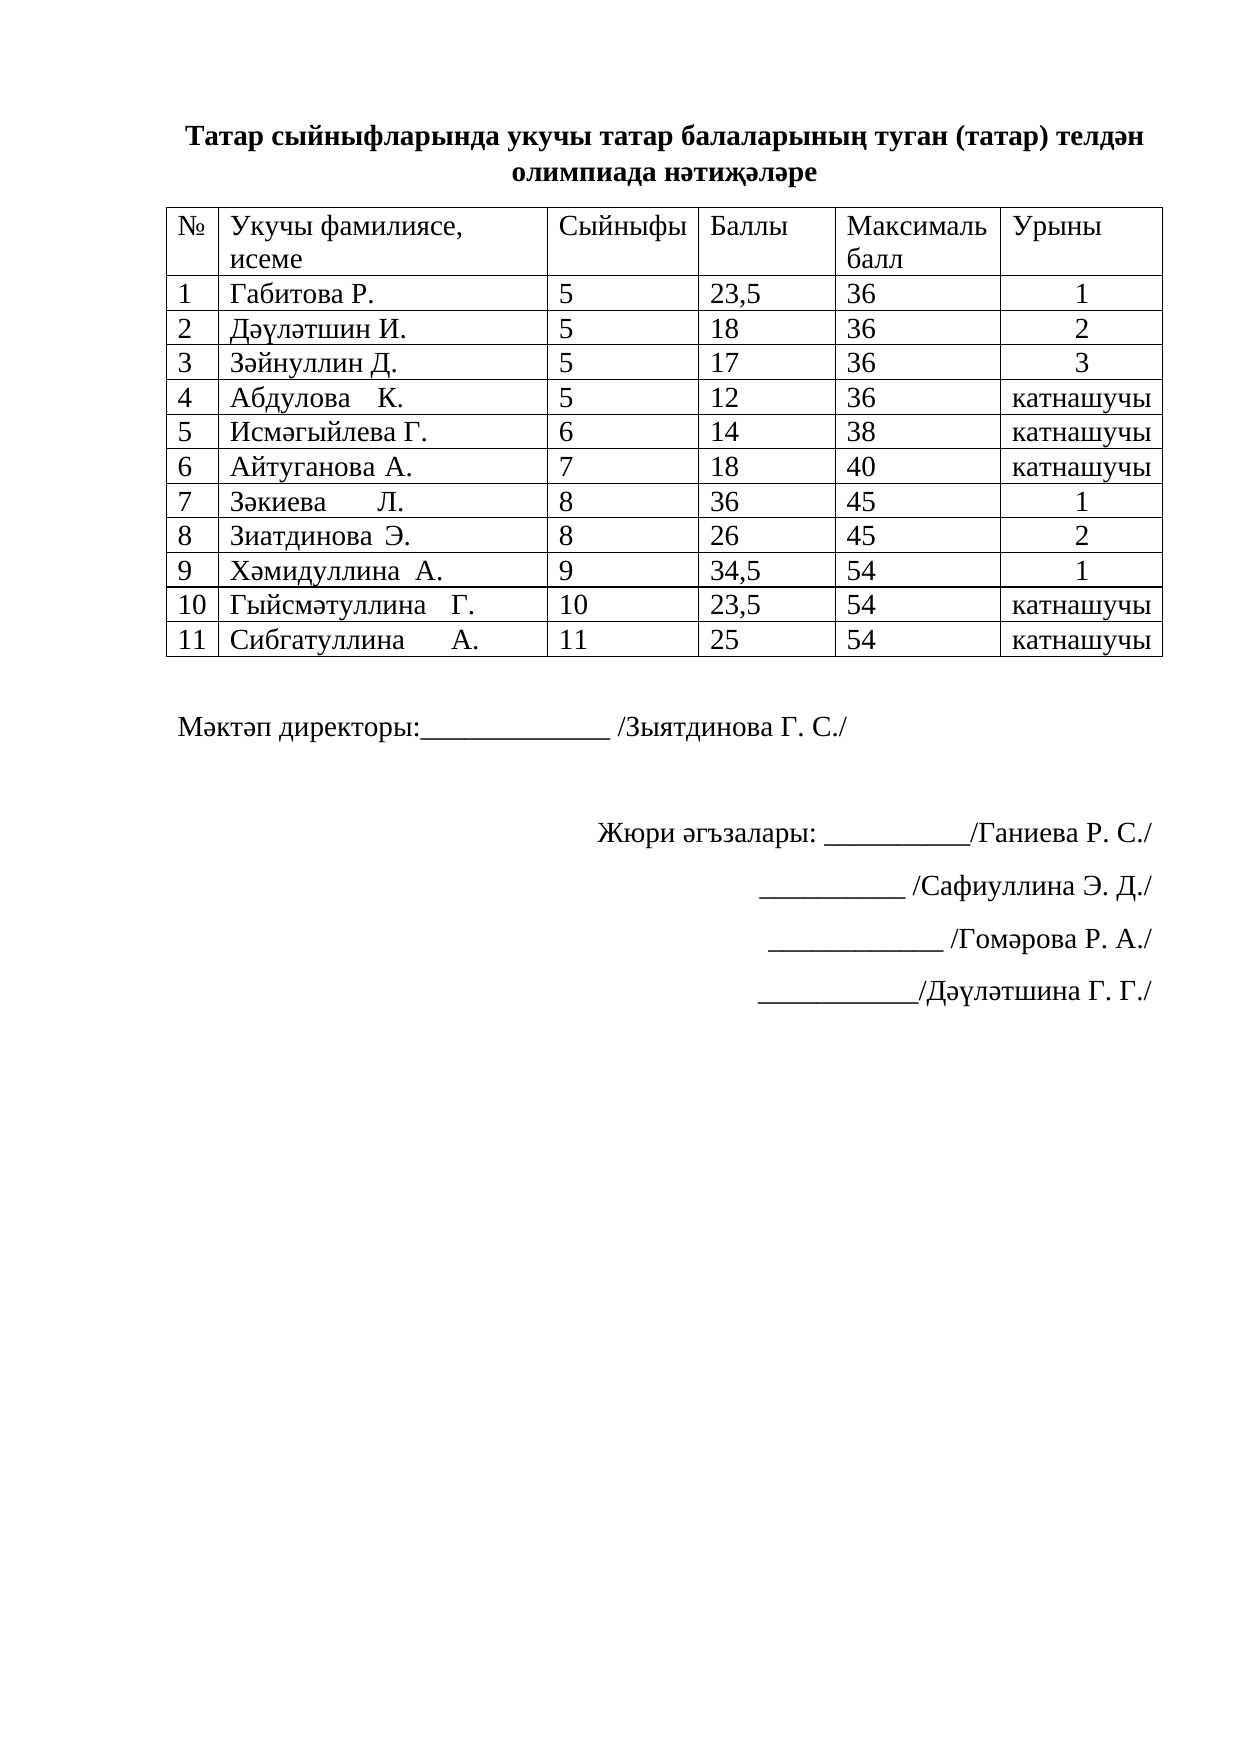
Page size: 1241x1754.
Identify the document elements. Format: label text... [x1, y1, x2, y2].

table_cell 1 [1001, 553, 1162, 586]
table_cell 6 [167, 449, 218, 483]
table_cell 23,5 [699, 276, 835, 310]
table_cell 10 [167, 588, 218, 621]
table_header № [167, 208, 218, 275]
table_cell 54 [836, 622, 1000, 656]
table_cell 2 [167, 311, 218, 344]
table_cell 1 [167, 276, 218, 310]
table_cell 7 [548, 449, 698, 483]
table_cell катнашучы [1001, 588, 1162, 621]
table_cell 38 [836, 415, 1000, 448]
table_cell 11 [548, 622, 698, 656]
table_cell 12 [699, 380, 835, 413]
table_cell 18 [699, 311, 835, 344]
table_cell 5 [548, 345, 698, 379]
table_cell 9 [548, 553, 698, 586]
table_cell Зәйнуллин Д. [219, 345, 547, 379]
table_cell 17 [699, 345, 835, 379]
text ____________ /Гомәрова Р. А./ [177, 921, 1152, 954]
table_cell 9 [167, 553, 218, 586]
table_cell 6 [548, 415, 698, 448]
table_cell 36 [836, 380, 1000, 413]
text ___________/Дәүләтшина Г. Г./ [177, 973, 1152, 1007]
table_cell 25 [699, 622, 835, 656]
table_cell 1 [1001, 276, 1162, 310]
table_cell 3 [167, 345, 218, 379]
table_cell катнашучы [1001, 415, 1162, 448]
table_header Урыны [1001, 208, 1162, 275]
table_cell 36 [836, 276, 1000, 310]
text Татар сыйныфларында укучы татар балаларының туган (татар) телдән олимпиада нәтиҗәләре [177, 118, 1152, 188]
table_cell Исмәгыйлева Г. [219, 415, 547, 448]
table_cell 45 [836, 484, 1000, 517]
table_cell Хәмидуллина А. [219, 553, 547, 586]
table_cell Дәүләтшин И. [219, 311, 547, 344]
table_cell катнашучы [1001, 449, 1162, 483]
table_cell 45 [836, 518, 1000, 552]
table_cell 36 [836, 345, 1000, 379]
table_cell 4 [167, 380, 218, 413]
table_cell 40 [836, 449, 1000, 483]
table_cell 5 [548, 311, 698, 344]
table_header Максималь балл [836, 208, 1000, 275]
table_cell 34,5 [699, 553, 835, 586]
table_cell 2 [1001, 518, 1162, 552]
table_cell 36 [836, 311, 1000, 344]
table_cell 7 [167, 484, 218, 517]
table_cell Зиатдинова Э. [219, 518, 547, 552]
table_cell 18 [699, 449, 835, 483]
table_cell 36 [699, 484, 835, 517]
table_cell 14 [699, 415, 835, 448]
text Жюри әгъзалары: __________/Ганиева Р. С./ [177, 815, 1152, 849]
table_cell 10 [548, 588, 698, 621]
table_cell 8 [548, 518, 698, 552]
table_cell Гыйсмәтуллина Г. [219, 588, 547, 621]
table_cell 26 [699, 518, 835, 552]
table_cell 5 [167, 415, 218, 448]
table_header Сыйныфы [548, 208, 698, 275]
table_cell 54 [836, 588, 1000, 621]
text __________ /Сафиуллина Э. Д./ [177, 868, 1152, 901]
table_cell 2 [1001, 311, 1162, 344]
table_cell 1 [1001, 484, 1162, 517]
table_cell катнашучы [1001, 380, 1162, 413]
table_cell 5 [548, 380, 698, 413]
table_cell катнашучы [1001, 622, 1162, 656]
table_cell Абдулова К. [219, 380, 547, 413]
table_cell 8 [548, 484, 698, 517]
text Мәктәп директоры:_____________ /Зыятдинова Г. С./ [177, 709, 1152, 743]
table_header Укучы фамилиясе, исеме [219, 208, 547, 275]
table_cell Айтуганова А. [219, 449, 547, 483]
table_cell Габитова Р. [219, 276, 547, 310]
table_cell Зәкиева Л. [219, 484, 547, 517]
table_cell 23,5 [699, 588, 835, 621]
table_cell 54 [836, 553, 1000, 586]
table_header Баллы [699, 208, 835, 275]
table_cell 3 [1001, 345, 1162, 379]
table_cell 5 [548, 276, 698, 310]
table_cell 11 [167, 622, 218, 656]
table_cell Сибгатуллина А. [219, 622, 547, 656]
table_cell 8 [167, 518, 218, 552]
